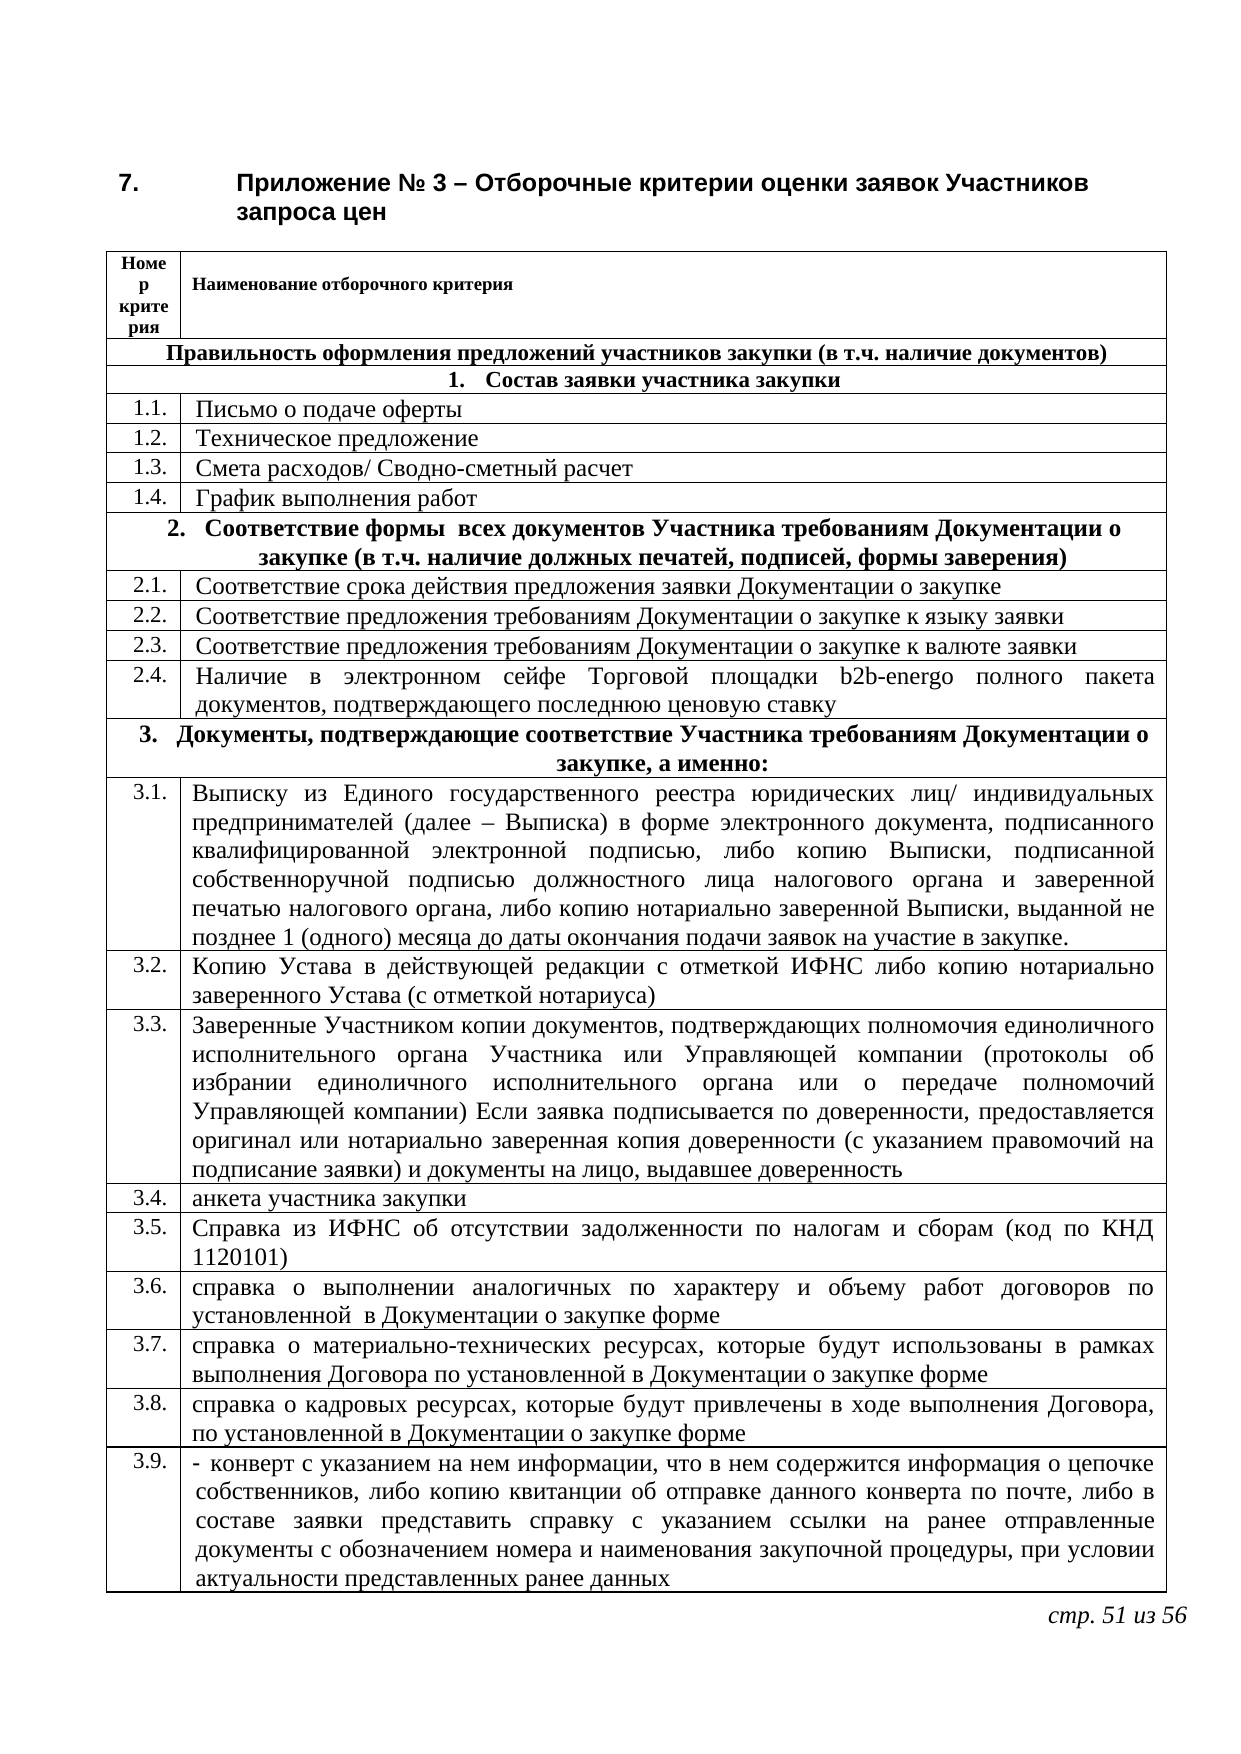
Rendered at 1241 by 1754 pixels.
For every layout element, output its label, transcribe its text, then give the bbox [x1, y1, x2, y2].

table_cell справка о кадровых ресурсах, которые будут привлечены в ходе выполнения Договора, по установленной в Документации о закупке форме [181, 1389, 1166, 1446]
table_cell [107, 1184, 180, 1212]
table_cell конверт с указанием на нем информации, что в нем содержится информация о цепочке собственников, либо копию квитанции об отправке данного конверта по почте, либо в составе заявки представить справку с указанием ссылки на ранее отправленные документы с обозначением номера и наименования закупочной процедуры, при условии актуальности представленных ранее данных [181, 1448, 1166, 1591]
table_cell [107, 778, 180, 950]
table_cell Заверенные Участником копии документов, подтверждающих полномочия единоличного исполнительного органа Участника или Управляющей компании (протоколы об избрании единоличного исполнительного органа или о передаче полномочий Управляющей компании) Если заявка подписывается по доверенности, предоставляется оригинал или нотариально заверенная копия доверенности (с указанием правомочий на подписание заявки) и документы на лицо, выдавшее доверенность [181, 1010, 1166, 1182]
table_cell Соответствие предложения требованиям Документации о закупке к языку заявки [181, 601, 1166, 630]
table_cell Наличие в электронном сейфе Торговой площадки b2b-energo полного пакета документов, подтверждающего последнюю ценовую ставку [181, 661, 1166, 718]
table_cell Соответствие предложения требованиям Документации о закупке к валюте заявки [181, 631, 1166, 660]
table_cell [107, 631, 180, 660]
table_cell [107, 601, 180, 630]
table_header Наименование отборочного критерия [181, 252, 1166, 338]
table_cell Письмо о подаче оферты [181, 394, 1166, 422]
table_cell анкета участника закупки [181, 1184, 1166, 1212]
table_cell Справка из ИФНС об отсутствии задолженности по налогам и сборам (код по КНД 1120101) [181, 1213, 1166, 1271]
table_cell Соответствие срока действия предложения заявки Документации о закупке [181, 571, 1166, 600]
table_cell . [107, 394, 180, 422]
table_cell [107, 571, 180, 600]
table_cell [107, 1010, 180, 1182]
table_cell Документы, подтверждающие соответствие Участника требованиям Документации о закупке, а именно: [107, 719, 1166, 777]
table_header Номер критерия [107, 252, 180, 338]
table_cell Выписку из Единого государственного реестра юридических лиц/ индивидуальных предпринимателей (далее – Выписка) в форме электронного документа, подписанного квалифицированной электронной подписью, либо копию Выписки, подписанной собственноручной подписью должностного лица налогового органа и заверенной печатью налогового органа, либо копию нотариально заверенной Выписки, выданной не позднее 1 (одного) месяца до даты окончания подачи заявок на участие в закупке. [181, 778, 1166, 950]
table_cell [107, 1389, 180, 1446]
table_cell Техническое предложение [181, 424, 1166, 452]
table_cell График выполнения работ [181, 483, 1166, 512]
table_cell [107, 1213, 180, 1271]
table_cell справка о материально-технических ресурсах, которые будут использованы в рамках выполнения Договора по установленной в Документации о закупке форме [181, 1330, 1166, 1388]
table_cell [107, 453, 180, 482]
table_cell Копию Устава в действующей редакции с отметкой ИФНС либо копию нотариально заверенного Устава (с отметкой нотариуса) [181, 951, 1166, 1009]
table_cell [107, 1448, 180, 1591]
table_cell справка о выполнении аналогичных по характеру и объему работ договоров по установленной в Документации о закупке форме [181, 1272, 1166, 1329]
table_cell [107, 483, 180, 512]
table_cell Правильность оформления предложений участников закупки (в т.ч. наличие документов) [107, 339, 1166, 365]
table_cell Состав заявки участника закупки [107, 366, 1166, 393]
table_cell [107, 661, 180, 718]
table_cell Смета расходов/ Сводно-сметный расчет [181, 453, 1166, 482]
table_cell [107, 1330, 180, 1388]
table_cell Соответствие формы всех документов Участника требованиям Документации о закупке (в т.ч. наличие должных печатей, подписей, формы заверения) [107, 513, 1166, 570]
table_cell [107, 951, 180, 1009]
table_cell [107, 424, 180, 452]
subtitle Приложение № 3 – Отборочные критерии оценки заявок Участников запроса цен [118, 168, 1181, 226]
table_cell [107, 1272, 180, 1329]
